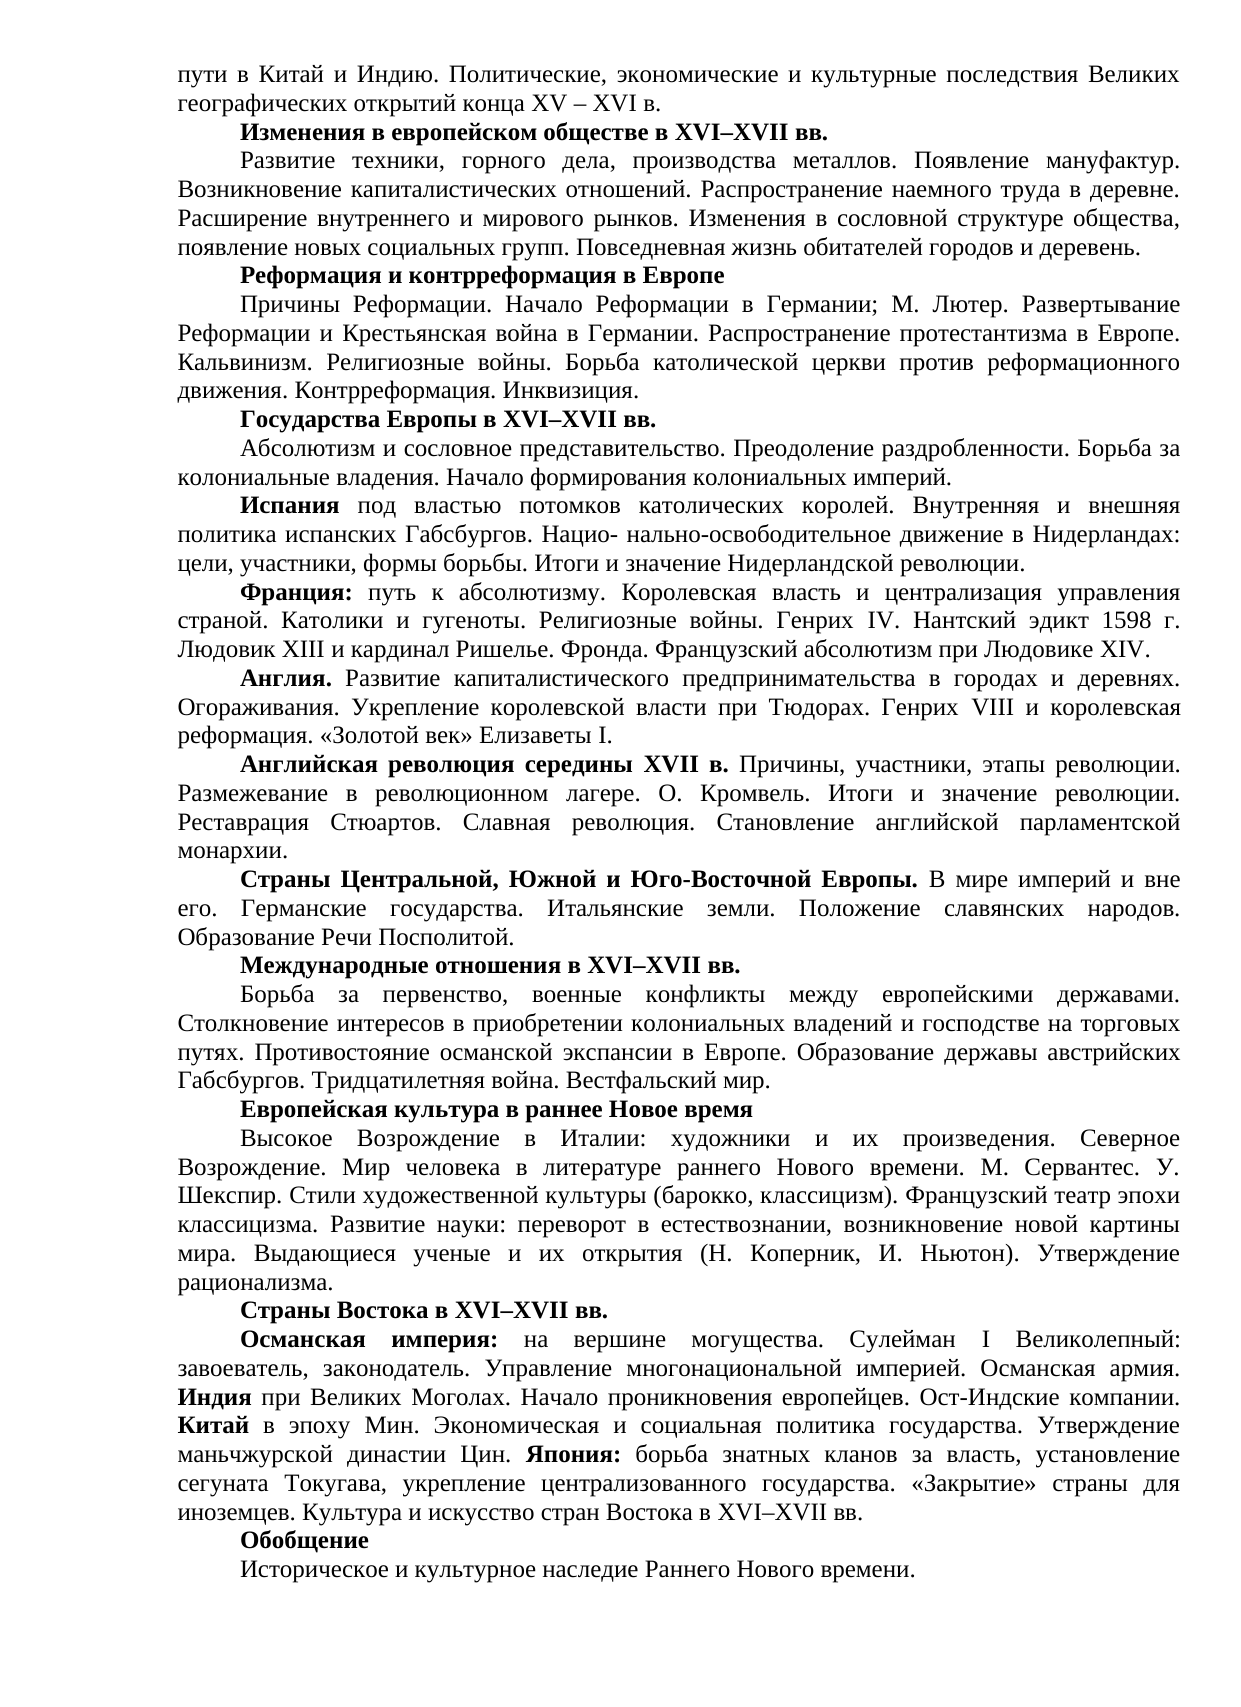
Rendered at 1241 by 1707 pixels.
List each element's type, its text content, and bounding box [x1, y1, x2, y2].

text Государства Европы в XVI–XVII вв. [177, 404, 1181, 433]
text Английская революция середины XVII в. Причины, участники, этапы революции. Размежевание в революционном лагере. О. Кромвель. Итоги и значение революции. Реставрация Стюартов. Славная революция. Становление английской парламентской монархии. [177, 749, 1181, 864]
text Высокое Возрождение в Италии: художники и их произведения. Северное Возрождение. Мир человека в литературе раннего Нового времени. М. Сервантес. У. Шекспир. Стили художественной культуры (барокко, классицизм). Французский театр эпохи классицизма. Развитие науки: переворот в естествознании, возникновение новой картины мира. Выдающиеся ученые и их открытия (Н. Коперник, И. Ньютон). Утверждение рационализма. [177, 1123, 1181, 1295]
text Франция: путь к абсолютизму. Королевская власть и централизация управления страной. Католики и гугеноты. Религиозные войны. Генрих IV. Нантский эдикт 1598 г. Людовик XIII и кардинал Ришелье. Фронда. Французский абсолютизм при Людовике XIV. [177, 577, 1181, 663]
text Причины Реформации. Начало Реформации в Германии; М. Лютер. Развертывание Реформации и Крестьянская война в Германии. Распространение протестантизма в Европе. Кальвинизм. Религиозные войны. Борьба католической церкви против реформационного движения. Контрреформация. Инквизиция. [177, 289, 1181, 404]
text Испания под властью потомков католических королей. Внутренняя и внешняя политика испанских Габсбургов. Нацио- нально-освободительное движение в Нидерландах: цели, участники, формы борьбы. Итоги и значение Нидерландской революции. [177, 490, 1181, 577]
text Англия. Развитие капиталистического предпринимательства в городах и деревнях. Огораживания. Укрепление королевской власти при Тюдорах. Генрих VIII и королевская реформация. «Золотой век» Елизаветы I. [177, 663, 1181, 749]
text Обобщение [177, 1525, 1181, 1554]
text Борьба за первенство, военные конфликты между европейскими державами. Столкновение интересов в приобретении колониальных владений и господстве на торговых путях. Противостояние османской экспансии в Европе. Образование державы австрийских Габсбургов. Тридцатилетняя война. Вестфальский мир. [177, 979, 1181, 1094]
text Европейская культура в раннее Новое время [177, 1094, 1181, 1123]
text Изменения в европейском обществе в XVI–XVII вв. [177, 117, 1181, 145]
text Абсолютизм и сословное представительство. Преодоление раздробленности. Борьба за колониальные владения. Начало формирования колониальных империй. [177, 433, 1181, 490]
text Османская империя: на вершине могущества. Сулейман I Великолепный: завоеватель, законодатель. Управление многонациональной империей. Османская армия. Индия при Великих Моголах. Начало проникновения европейцев. Ост-Индские компании. Китай в эпоху Мин. Экономическая и социальная политика государства. Утверждение маньчжурской династии Цин. Япония: борьба знатных кланов за власть, установление сегуната Токугава, укрепление централизованного государства. «Закрытие» страны для иноземцев. Культура и искусство стран Востока в XVI–XVII вв. [177, 1324, 1181, 1525]
text Страны Центральной, Южной и Юго-Восточной Европы. В мире империй и вне его. Германские государства. Итальянские земли. Положение славянских народов. Образование Речи Посполитой. [177, 864, 1181, 950]
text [177, 59, 1181, 117]
text Реформация и контрреформация в Европе [177, 260, 1181, 289]
text Развитие техники, горного дела, производства металлов. Появление мануфактур. Возникновение капиталистических отношений. Распространение наемного труда в деревне. Расширение внутреннего и мирового рынков. Изменения в сословной структуре общества, появление новых социальных групп. Повседневная жизнь обитателей городов и деревень. [177, 145, 1181, 260]
text Историческое и культурное наследие Раннего Нового времени. [177, 1554, 1181, 1583]
text Страны Востока в XVI–XVII вв. [177, 1295, 1181, 1324]
text Международные отношения в XVI–XVII вв. [177, 950, 1181, 979]
